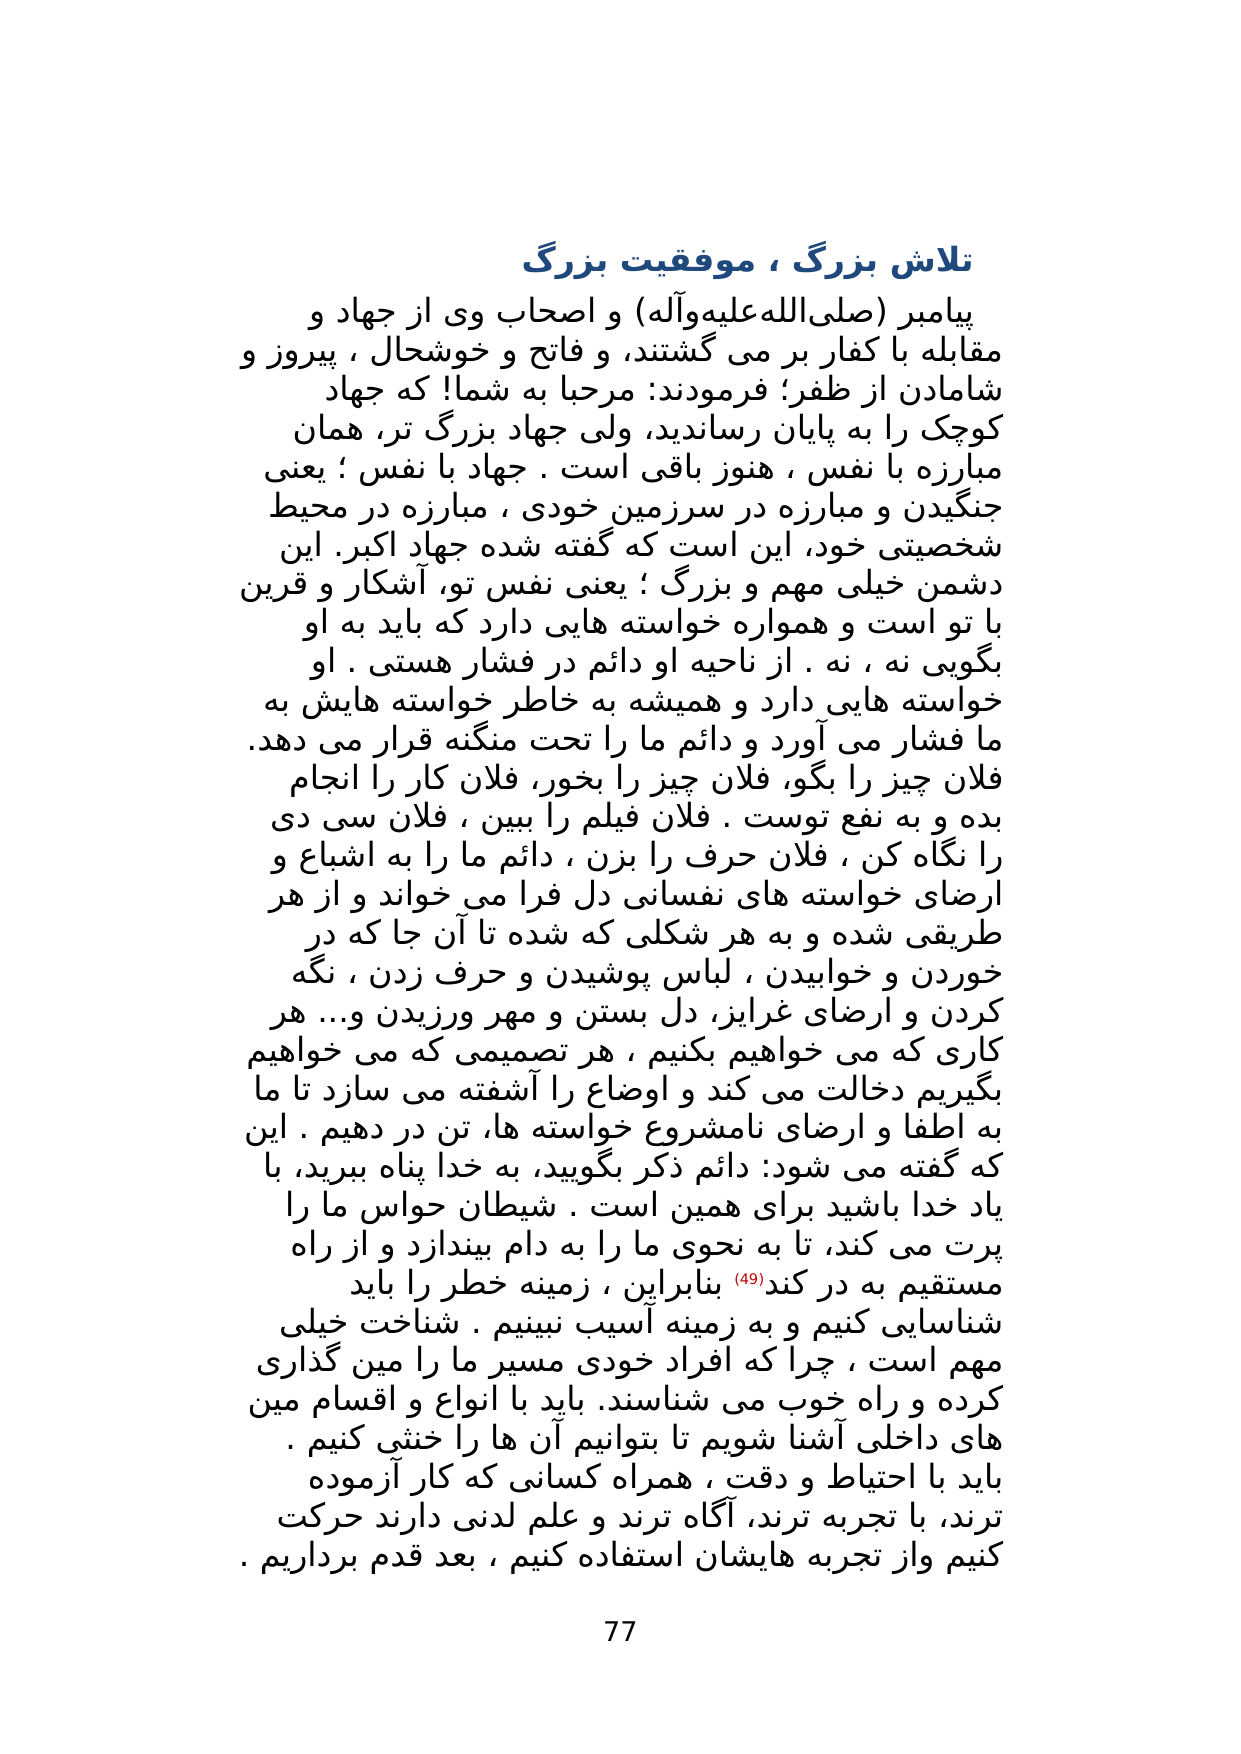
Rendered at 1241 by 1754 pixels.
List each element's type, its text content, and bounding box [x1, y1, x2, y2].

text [236, 292, 1004, 1574]
subtitle تلاش بزرگ ، موفقیت بزرگ [236, 241, 1004, 279]
